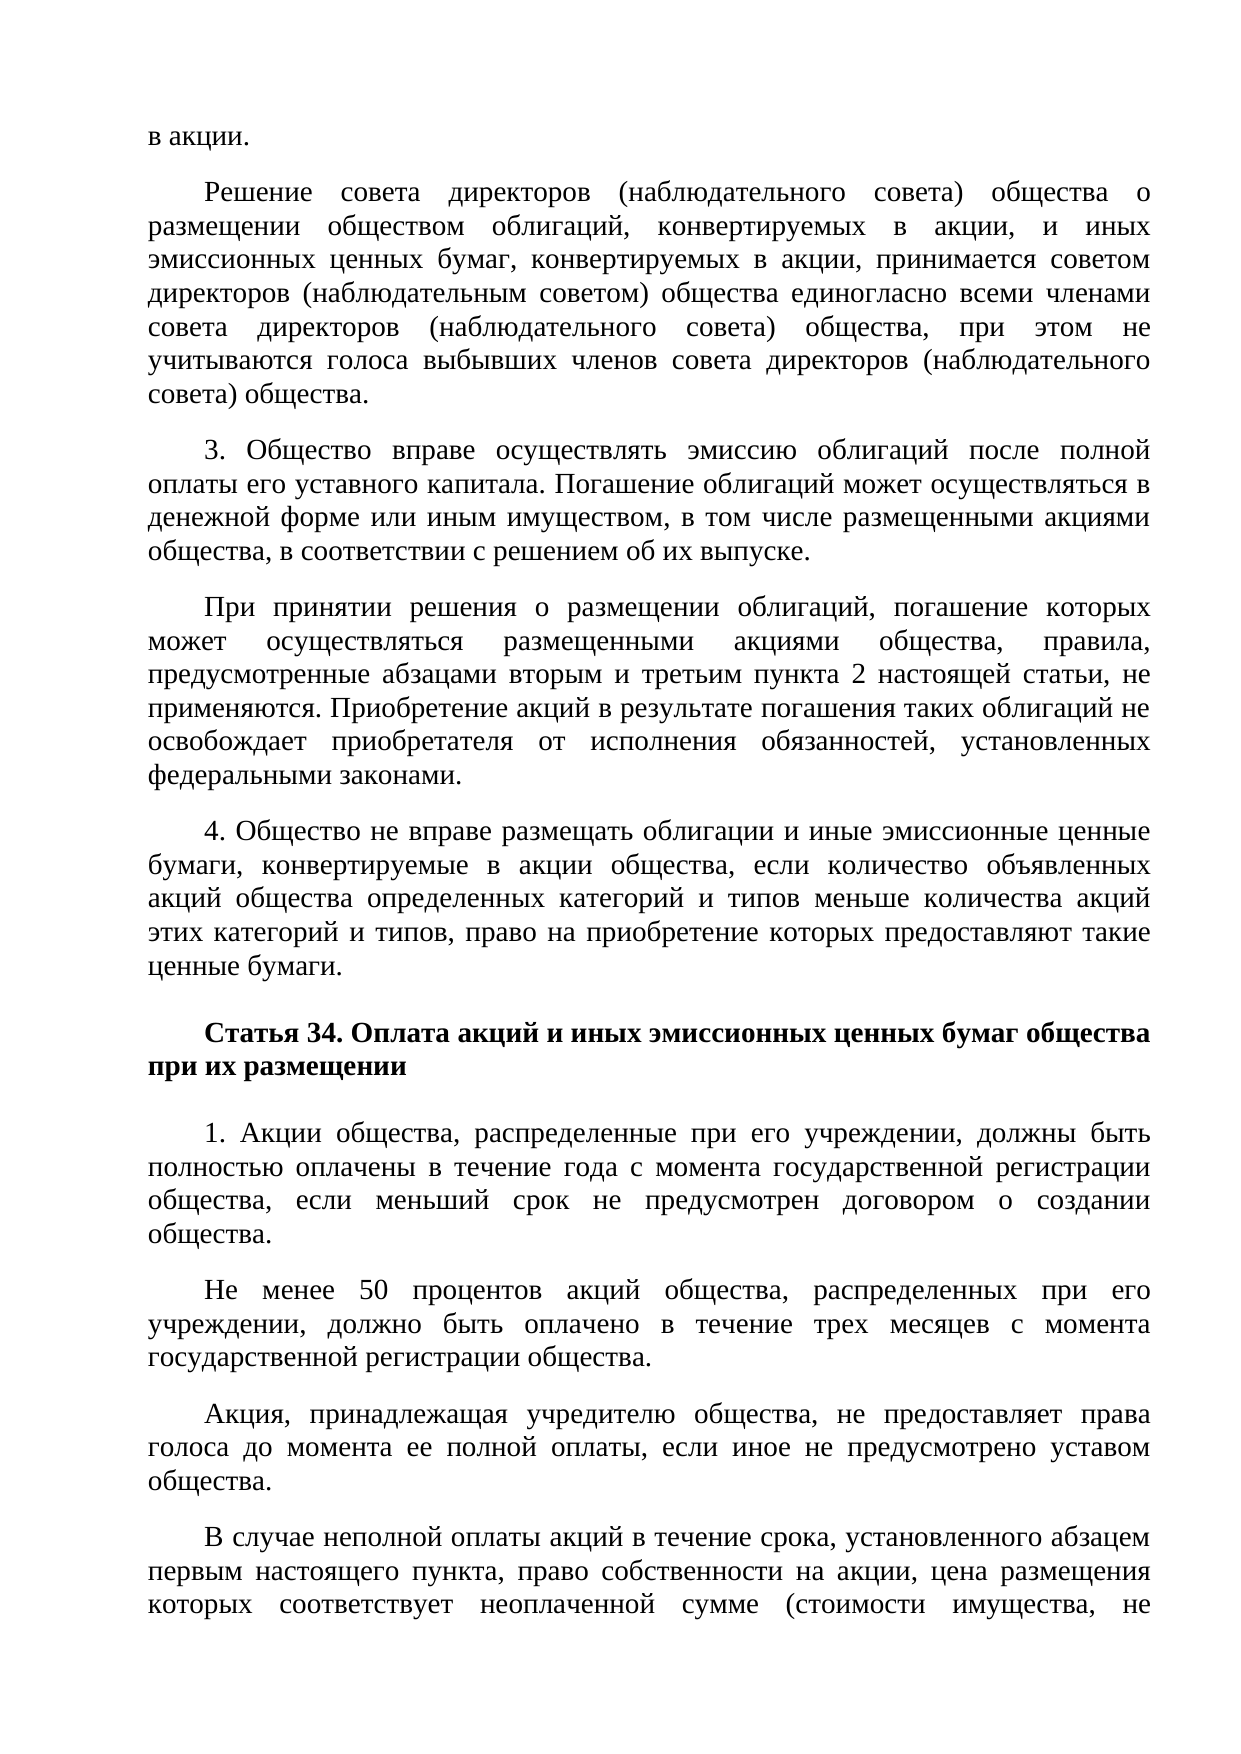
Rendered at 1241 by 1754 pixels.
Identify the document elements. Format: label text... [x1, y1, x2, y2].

text 3. Общество вправе осуществлять эмиссию облигаций после полной оплаты его уставного капитала. Погашение облигаций может осуществляться в денежной форме или иным имуществом, в том числе размещенными акциями общества, в соответствии с решением об их выпуске. [148, 432, 1152, 566]
text Не менее 50 процентов акций общества, распределенных при его учреждении, должно быть оплачено в течение трех месяцев с момента государственной регистрации общества. [148, 1272, 1152, 1373]
text При принятии решения о размещении облигаций, погашение которых может осуществляться размещенными акциями общества, правила, предусмотренные абзацами вторым и третьим пункта 2 настоящей статьи, не применяются. Приобретение акций в результате погашения таких облигаций не освобождает приобретателя от исполнения обязанностей, установленных федеральными законами. [148, 589, 1152, 791]
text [148, 118, 1152, 152]
text Решение совета директоров (наблюдательного совета) общества о размещении обществом облигаций, конвертируемых в акции, и иных эмиссионных ценных бумаг, конвертируемых в акции, принимается советом директоров (наблюдательным советом) общества единогласно всеми членами совета директоров (наблюдательного совета) общества, при этом не учитываются голоса выбывших членов совета директоров (наблюдательного совета) общества. [148, 174, 1152, 409]
title Статья 34. Оплата акций и иных эмиссионных ценных бумаг общества при их размещении [148, 1015, 1152, 1082]
text Акция, принадлежащая учредителю общества, не предоставляет права голоса до момента ее полной оплаты, если иное не предусмотрено уставом общества. [148, 1396, 1152, 1497]
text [148, 1519, 1152, 1620]
text 4. Общество не вправе размещать облигации и иные эмиссионные ценные бумаги, конвертируемые в акции общества, если количество объявленных акций общества определенных категорий и типов меньше количества акций этих категорий и типов, право на приобретение которых предоставляют такие ценные бумаги. [148, 813, 1152, 981]
text 1. Акции общества, распределенные при его учреждении, должны быть полностью оплачены в течение года с момента государственной регистрации общества, если меньший срок не предусмотрен договором о создании общества. [148, 1115, 1152, 1249]
